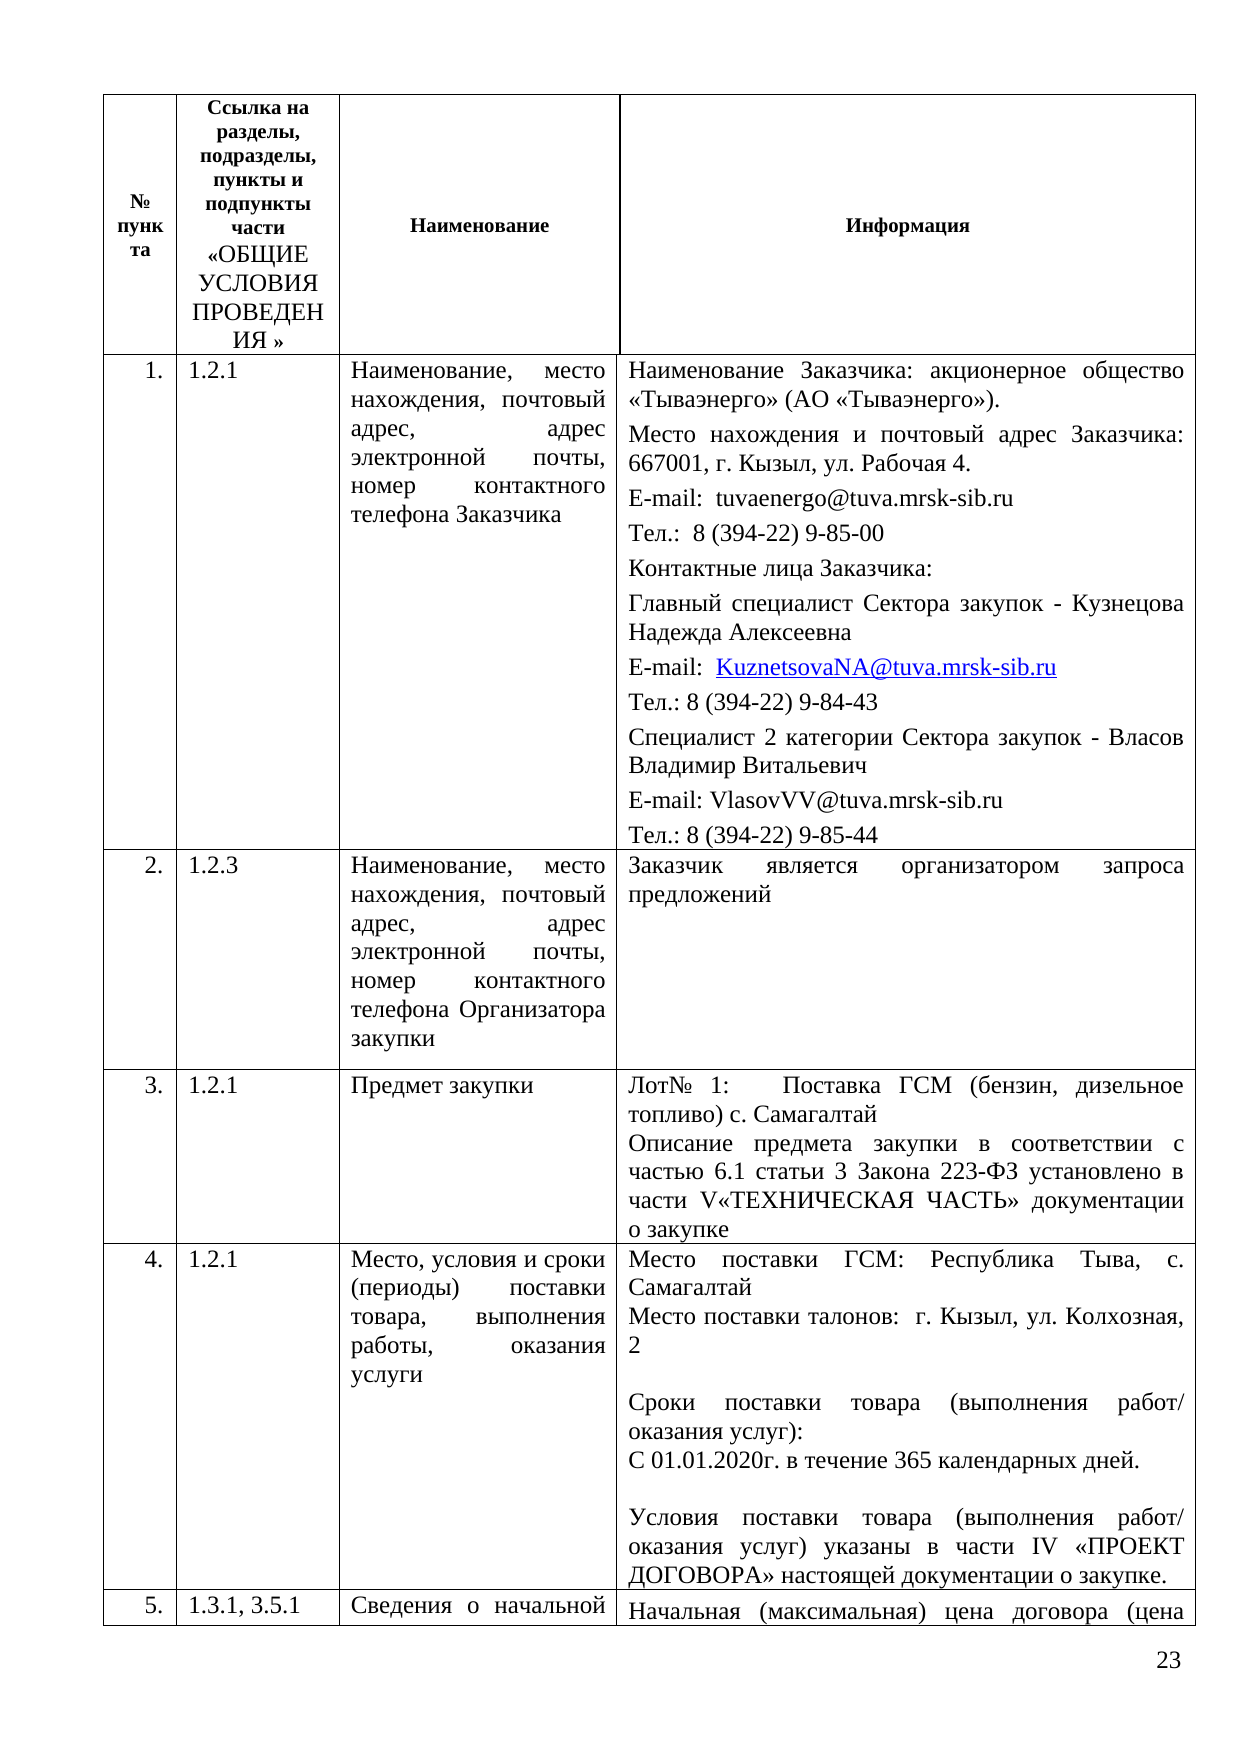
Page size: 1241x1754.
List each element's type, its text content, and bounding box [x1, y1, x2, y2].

table_cell [104, 1244, 176, 1589]
table_cell 1.2.1 [177, 1070, 339, 1243]
table_cell Место, условия и сроки (периоды) поставки товара, выполнения работы, оказания услуги [340, 1244, 616, 1589]
table_cell 1.2.1 [177, 355, 339, 849]
table_cell 1.2.1 [177, 1244, 339, 1589]
table_header Наименование [340, 95, 619, 354]
table_cell Наименование Заказчика: акционерное общество «Тываэнерго» (АО «Тываэнерго»). Место нахождения и почтовый адрес Заказчика: 667001, г. Кызыл, ул. Рабочая 4. E-mail: tuvaenergo@tuva.mrsk-sib.ru Тел.: 8 (394-22) 9-85-00 Контактные лица Заказчика: Главный специалист Сектора закупок - Кузнецова Надежда Алексеевна E-mail: KuznetsovaNA@tuva.mrsk-sib.ru Тел.: 8 (394-22) 9-84-43 Специалист 2 категории Сектора закупок - Власов Владимир Витальевич E-mail: VlasovVV@tuva.mrsk-sib.ru Тел.: 8 (394-22) 9-85-44 [617, 355, 1195, 849]
table_cell [104, 850, 176, 1069]
table_cell Наименование, место нахождения, почтовый адрес, адрес электронной почты, номер контактного телефона Заказчика [340, 355, 616, 849]
table_cell Заказчик является организатором запроса предложений [617, 850, 1195, 1069]
table_cell [104, 1590, 176, 1625]
table_header Информация [621, 95, 1195, 354]
table_cell 1.3.1, 3.5.1 [177, 1590, 339, 1625]
table_cell Лот№ 1: Поставка ГСМ (бензин, дизельное топливо) с. Самагалтай Описание предмета закупки в соответствии с частью 6.1 статьи 3 Закона 223-ФЗ установлено в части V«ТЕХНИЧЕСКАЯ ЧАСТЬ» документации о закупке [617, 1070, 1195, 1243]
table_cell Предмет закупки [340, 1070, 616, 1243]
table_cell Наименование, место нахождения, почтовый адрес, адрес электронной почты, номер контактного телефона Организатора закупки [340, 850, 616, 1069]
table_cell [340, 1590, 616, 1625]
table_cell [104, 1070, 176, 1243]
table_cell [104, 355, 176, 849]
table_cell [617, 1590, 1195, 1625]
table_header Ссылка на разделы, подразделы, пункты и подпункты части «ОБЩИЕ УСЛОВИЯ ПРОВЕДЕНИЯ » [177, 95, 339, 354]
table_cell 1.2.3 [177, 850, 339, 1069]
table_header № пункта [104, 95, 176, 354]
table_cell Место поставки ГСМ: Республика Тыва, с. Самагалтай Место поставки талонов: г. Кызыл, ул. Колхозная, 2 Сроки поставки товара (выполнения работ/ оказания услуг): С 01.01.2020г. в течение 365 календарных дней. Условия поставки товара (выполнения работ/ оказания услуг) указаны в части IV «ПРОЕКТ ДОГОВОРА» настоящей документации о закупке. [617, 1244, 1195, 1589]
